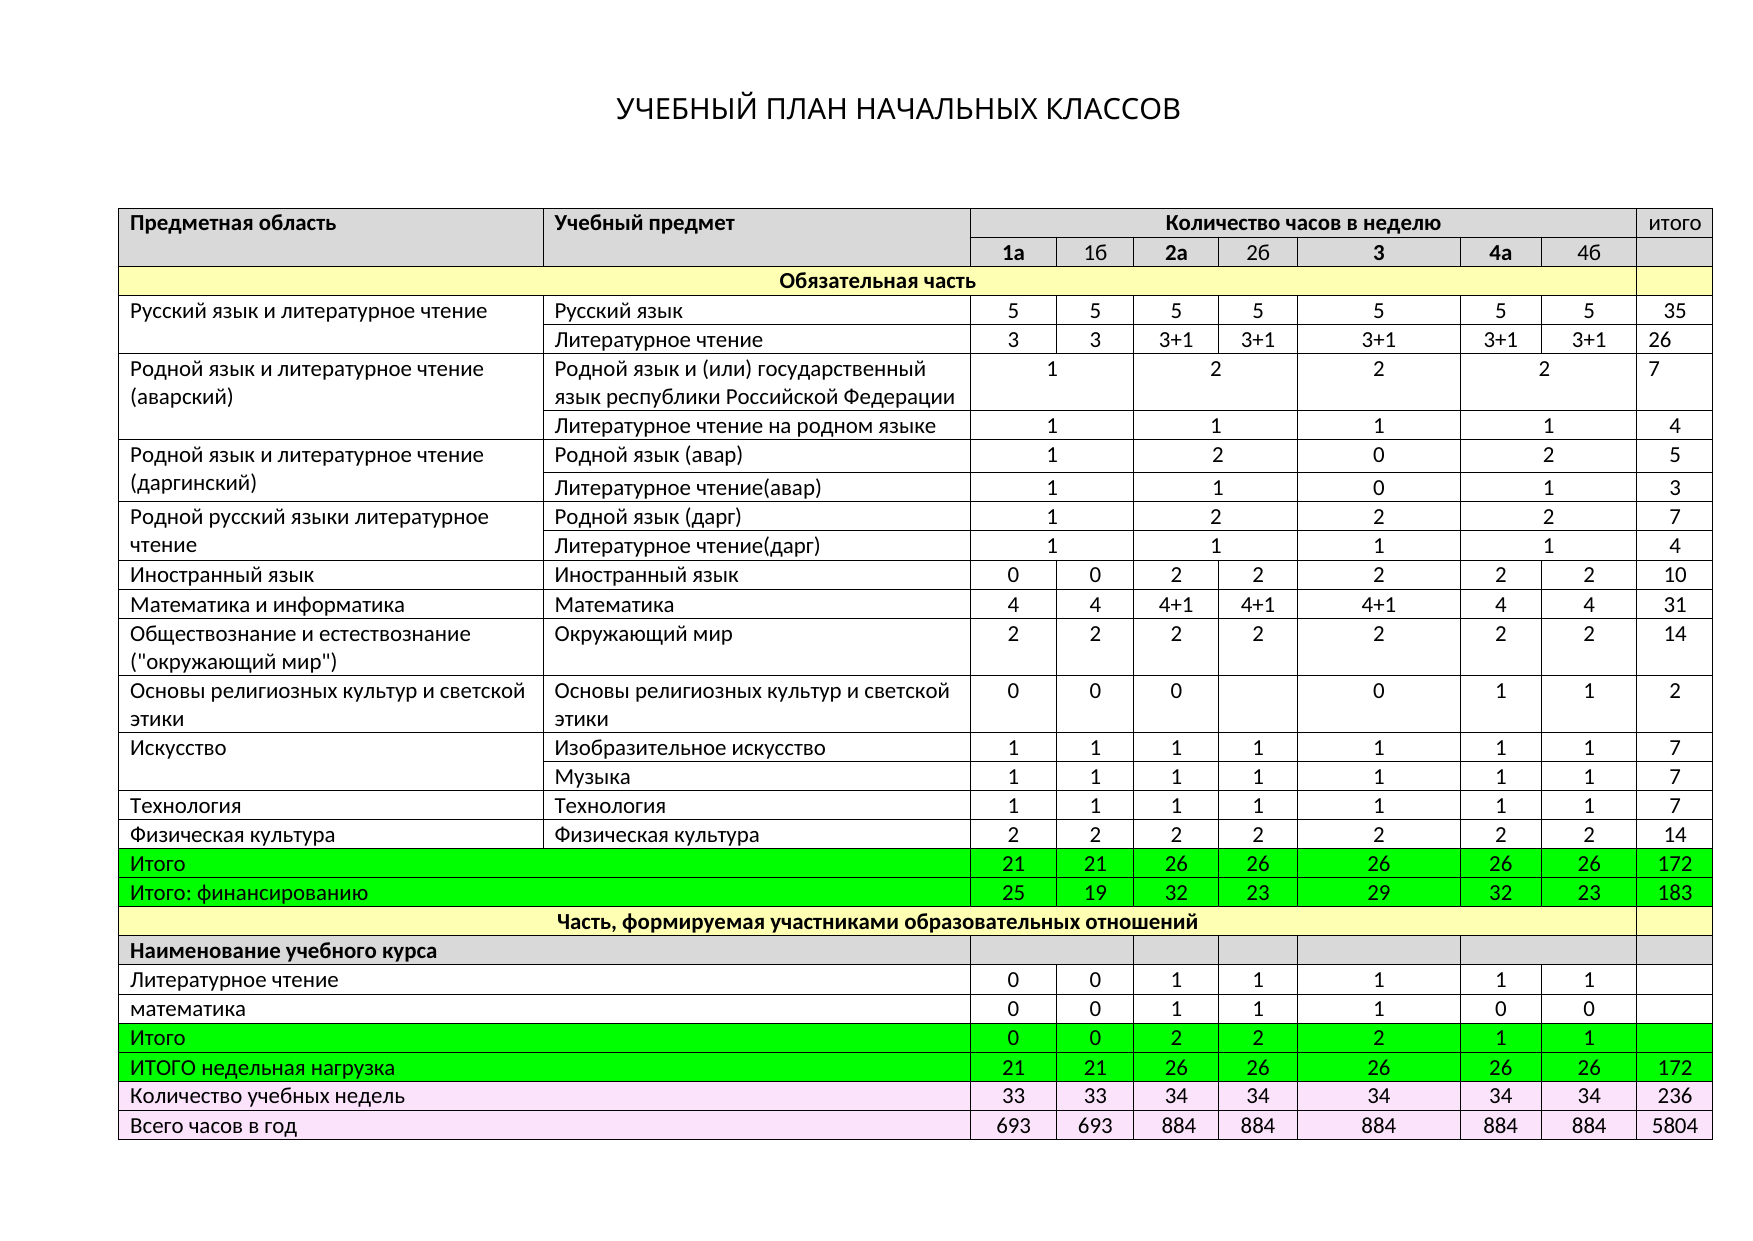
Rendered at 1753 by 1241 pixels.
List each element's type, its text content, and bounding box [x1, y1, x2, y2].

table_cell 35 [1637, 296, 1712, 324]
table_cell Родной язык и (или) государственный язык республики Российской Федерации [544, 354, 970, 410]
table_cell 7 [1637, 791, 1712, 819]
table_cell 1 [1219, 733, 1297, 761]
table_cell 1 [971, 354, 1133, 410]
table_cell 4+1 [1134, 590, 1218, 618]
table_cell Всего часов в год [119, 1111, 970, 1139]
table_cell 26 [1298, 1053, 1460, 1081]
table_cell 884 [1134, 1111, 1218, 1139]
table_cell 0 [971, 995, 1056, 1022]
table_cell 1 [971, 473, 1133, 501]
table_cell Итого [119, 1024, 970, 1052]
table_cell 1 [1298, 762, 1460, 790]
table_cell [971, 936, 1133, 964]
table_cell 1 [971, 411, 1133, 439]
table_cell 4 [1637, 411, 1712, 439]
table_cell 2 [1461, 354, 1636, 410]
table_cell 884 [1298, 1111, 1460, 1139]
table_cell 1 [1134, 531, 1297, 559]
table_header Количество часов в неделю [971, 209, 1636, 237]
table_cell 1 [1542, 676, 1636, 732]
table_cell 5 [1461, 296, 1541, 324]
table_cell 2 [1461, 440, 1636, 472]
table_cell 1 [1057, 762, 1133, 790]
table_cell 3+1 [1134, 325, 1218, 353]
table_cell Иностранный язык [544, 561, 970, 589]
table_cell 26 [1298, 849, 1460, 877]
table_cell 19 [1057, 878, 1133, 906]
table_cell 1 [1298, 965, 1460, 993]
table_cell 1а [971, 238, 1056, 266]
table_cell [1637, 995, 1712, 1022]
table_cell 34 [1542, 1082, 1636, 1110]
table_cell 34 [1461, 1082, 1541, 1110]
table_cell 2 [1542, 561, 1636, 589]
table_cell 2 [1134, 1024, 1218, 1052]
table_cell [1298, 936, 1460, 964]
table_cell Обязательная часть [119, 267, 1636, 295]
table_cell 3 [1637, 473, 1712, 501]
table_cell Иностранный язык [119, 561, 543, 589]
table_cell 7 [1637, 354, 1712, 410]
table_cell 31 [1637, 590, 1712, 618]
table_cell 1 [1461, 473, 1636, 501]
table_cell 3 [1298, 238, 1460, 266]
table_cell 4 [1057, 590, 1133, 618]
table_cell 1 [971, 531, 1133, 559]
table_cell [1637, 267, 1712, 295]
table_cell 25 [971, 878, 1056, 906]
table_cell 1 [1298, 791, 1460, 819]
table_cell 0 [971, 965, 1056, 993]
table_cell [1219, 676, 1297, 732]
table_cell 3+1 [1461, 325, 1541, 353]
table_cell 26 [1219, 849, 1297, 877]
table_cell [1219, 936, 1297, 964]
table_cell 1 [1219, 791, 1297, 819]
text УЧЕБНЫЙ ПЛАН НАЧАЛЬНЫХ КЛАССОВ [118, 88, 1634, 128]
table_cell 1 [1219, 762, 1297, 790]
table_cell 26 [1637, 325, 1712, 353]
table_cell 4 [1637, 531, 1712, 559]
table_cell 1 [1298, 733, 1460, 761]
table_cell 2а [1134, 238, 1218, 266]
table_cell Литературное чтение [119, 965, 970, 993]
table_cell Окружающий мир [544, 619, 970, 675]
table_cell 7 [1637, 762, 1712, 790]
table_cell 1 [1461, 733, 1541, 761]
table_cell 26 [1542, 849, 1636, 877]
table_cell Итого: финансированию [119, 878, 970, 906]
table_cell 14 [1637, 820, 1712, 848]
table_cell 1 [1134, 995, 1218, 1022]
table_cell 7 [1637, 733, 1712, 761]
table_cell 693 [971, 1111, 1056, 1139]
table_cell [1637, 936, 1712, 964]
table_cell Русский язык [544, 296, 970, 324]
table_cell 0 [971, 561, 1056, 589]
table_header итого [1637, 209, 1712, 237]
table_cell 0 [1057, 995, 1133, 1022]
table_cell 5 [1637, 440, 1712, 472]
table_cell 1 [1134, 473, 1297, 501]
table_cell 2 [1134, 561, 1218, 589]
table_cell 1 [1461, 1024, 1541, 1052]
table_cell 4+1 [1298, 590, 1460, 618]
table_cell Наименование учебного курса [119, 936, 970, 964]
table_cell 1 [1219, 965, 1297, 993]
table_cell 4б [1542, 238, 1636, 266]
table_cell 2 [1134, 354, 1297, 410]
table_cell 5 [971, 296, 1056, 324]
table_cell Литературное чтение(авар) [544, 473, 970, 501]
table_cell 1 [1134, 733, 1218, 761]
table_cell Литературное чтение(дарг) [544, 531, 970, 559]
table_cell 4 [971, 590, 1056, 618]
table_cell 0 [1298, 440, 1460, 472]
table_cell 1 [971, 733, 1056, 761]
table_cell 2 [1219, 820, 1297, 848]
table_cell 1 [971, 502, 1133, 530]
table_cell 172 [1637, 849, 1712, 877]
table_cell 1 [1057, 791, 1133, 819]
table_cell 1 [1461, 762, 1541, 790]
table_cell 2 [1637, 676, 1712, 732]
table_cell 172 [1637, 1053, 1712, 1081]
table_cell 884 [1461, 1111, 1541, 1139]
table_cell 34 [1134, 1082, 1218, 1110]
table_cell Русский язык и литературное чтение [119, 296, 543, 353]
table_cell 0 [971, 1024, 1056, 1052]
table_cell 1 [1461, 965, 1541, 993]
table_cell 32 [1134, 878, 1218, 906]
table_cell 3 [971, 325, 1056, 353]
table_cell Физическая культура [119, 820, 543, 848]
table_cell 0 [1057, 676, 1133, 732]
table_cell Технология [119, 791, 543, 819]
table_cell 2 [1542, 619, 1636, 675]
table_cell Родной язык (авар) [544, 440, 970, 472]
table_cell 1 [1461, 676, 1541, 732]
table_header Предметная область [119, 209, 543, 266]
table_cell 33 [971, 1082, 1056, 1110]
table_cell 2 [1461, 619, 1541, 675]
table_cell 26 [1134, 849, 1218, 877]
table_cell 2 [1134, 502, 1297, 530]
table_cell 23 [1542, 878, 1636, 906]
table_cell 2 [1461, 502, 1636, 530]
table_cell 2 [971, 820, 1056, 848]
table_cell Основы религиозных культур и светской этики [544, 676, 970, 732]
table_cell 21 [1057, 1053, 1133, 1081]
table_cell 1 [1542, 1024, 1636, 1052]
table_cell 0 [1057, 1024, 1133, 1052]
table_cell Количество учебных недель [119, 1082, 970, 1110]
table_cell 3+1 [1219, 325, 1297, 353]
table_cell [1637, 907, 1712, 935]
table_cell 0 [1057, 965, 1133, 993]
table_cell 21 [1057, 849, 1133, 877]
table_cell 2 [1057, 820, 1133, 848]
table_cell 1 [1298, 995, 1460, 1022]
table_cell 33 [1057, 1082, 1133, 1110]
table_cell 26 [1542, 1053, 1636, 1081]
table_cell Основы религиозных культур и светской этики [119, 676, 543, 732]
table_cell 21 [971, 849, 1056, 877]
table_cell 10 [1637, 561, 1712, 589]
table_cell 2 [1298, 820, 1460, 848]
table_cell 34 [1298, 1082, 1460, 1110]
table_cell 4 [1461, 590, 1541, 618]
table_cell 2б [1219, 238, 1297, 266]
table_cell Музыка [544, 762, 970, 790]
table_cell 1 [1542, 791, 1636, 819]
table_cell 0 [1134, 676, 1218, 732]
table_cell [1637, 965, 1712, 993]
table_cell 26 [1134, 1053, 1218, 1081]
table_cell 34 [1219, 1082, 1297, 1110]
table_cell 2 [1219, 619, 1297, 675]
table_cell 29 [1298, 878, 1460, 906]
table_cell 23 [1219, 878, 1297, 906]
table_cell 26 [1461, 849, 1541, 877]
table_cell 5 [1057, 296, 1133, 324]
table_cell 884 [1219, 1111, 1297, 1139]
table_cell Изобразительное искусство [544, 733, 970, 761]
table_cell Родной язык и литературное чтение (даргинский) [119, 440, 543, 501]
table_cell 2 [1298, 354, 1460, 410]
table_cell 1 [1134, 791, 1218, 819]
table_cell 0 [1298, 473, 1460, 501]
table_cell 2 [1298, 502, 1460, 530]
table_cell 2 [1134, 820, 1218, 848]
table_cell 2 [1298, 561, 1460, 589]
table_cell 0 [1461, 995, 1541, 1022]
table_cell 2 [1298, 1024, 1460, 1052]
table_cell 1 [1298, 531, 1460, 559]
table_cell 0 [1057, 561, 1133, 589]
table_cell 1 [971, 762, 1056, 790]
table_cell 1 [1219, 995, 1297, 1022]
table_cell 2 [971, 619, 1056, 675]
table_cell 2 [1134, 440, 1297, 472]
table_cell 4а [1461, 238, 1541, 266]
table_cell Искусство [119, 733, 543, 790]
table_cell 3 [1057, 325, 1133, 353]
table_cell 2 [1542, 820, 1636, 848]
table_cell Математика и информатика [119, 590, 543, 618]
table_cell 4 [1542, 590, 1636, 618]
table_cell 1 [1461, 411, 1636, 439]
table_cell 21 [971, 1053, 1056, 1081]
table_cell Итого [119, 849, 970, 877]
table_cell математика [119, 995, 970, 1022]
table_cell Родной русский языки литературное чтение [119, 502, 543, 559]
table_cell 1 [971, 440, 1133, 472]
table_cell 5 [1542, 296, 1636, 324]
table_cell 7 [1637, 502, 1712, 530]
table_cell 2 [1461, 820, 1541, 848]
table_cell 2 [1219, 1024, 1297, 1052]
table_cell 0 [1298, 676, 1460, 732]
table_cell [1134, 936, 1218, 964]
table_cell 2 [1298, 619, 1460, 675]
table_cell Физическая культура [544, 820, 970, 848]
table_cell 0 [1542, 995, 1636, 1022]
table_cell 5 [1219, 296, 1297, 324]
table_cell [1637, 1024, 1712, 1052]
table_cell 1 [1134, 965, 1218, 993]
table_cell 5 [1298, 296, 1460, 324]
table_cell 1 [1057, 733, 1133, 761]
table_header Учебный предмет [544, 209, 970, 266]
table_cell 183 [1637, 878, 1712, 906]
table_cell 1 [1542, 733, 1636, 761]
table_cell 693 [1057, 1111, 1133, 1139]
table_cell Литературное чтение на родном языке [544, 411, 970, 439]
table_cell 1б [1057, 238, 1133, 266]
table_cell 2 [1057, 619, 1133, 675]
table_cell 1 [1461, 791, 1541, 819]
table_cell 1 [971, 791, 1056, 819]
table_cell 3+1 [1542, 325, 1636, 353]
table_cell [1637, 238, 1712, 266]
table_cell Технология [544, 791, 970, 819]
table_cell 5 [1134, 296, 1218, 324]
table_cell [1461, 936, 1636, 964]
table_cell 32 [1461, 878, 1541, 906]
table_cell 884 [1542, 1111, 1636, 1139]
table_cell 14 [1637, 619, 1712, 675]
table_cell 5804 [1637, 1111, 1712, 1139]
table_cell Обществознание и естествознание ("окружающий мир") [119, 619, 543, 675]
table_cell Родной язык и литературное чтение (аварский) [119, 354, 543, 439]
table_cell 26 [1461, 1053, 1541, 1081]
table_cell 2 [1461, 561, 1541, 589]
table_cell ИТОГО недельная нагрузка [119, 1053, 970, 1081]
table_cell 26 [1219, 1053, 1297, 1081]
table_cell 1 [1542, 965, 1636, 993]
table_cell 4+1 [1219, 590, 1297, 618]
table_cell 1 [1298, 411, 1460, 439]
table_cell 2 [1219, 561, 1297, 589]
table_cell 2 [1134, 619, 1218, 675]
table_cell 1 [1134, 411, 1297, 439]
table_cell 1 [1134, 762, 1218, 790]
table_cell Родной язык (дарг) [544, 502, 970, 530]
table_cell Математика [544, 590, 970, 618]
table_cell 1 [1542, 762, 1636, 790]
table_cell 236 [1637, 1082, 1712, 1110]
table_cell 1 [1461, 531, 1636, 559]
table_cell 0 [971, 676, 1056, 732]
table_cell Часть, формируемая участниками образовательных отношений [119, 907, 1636, 935]
table_cell 3+1 [1298, 325, 1460, 353]
table_cell Литературное чтение [544, 325, 970, 353]
